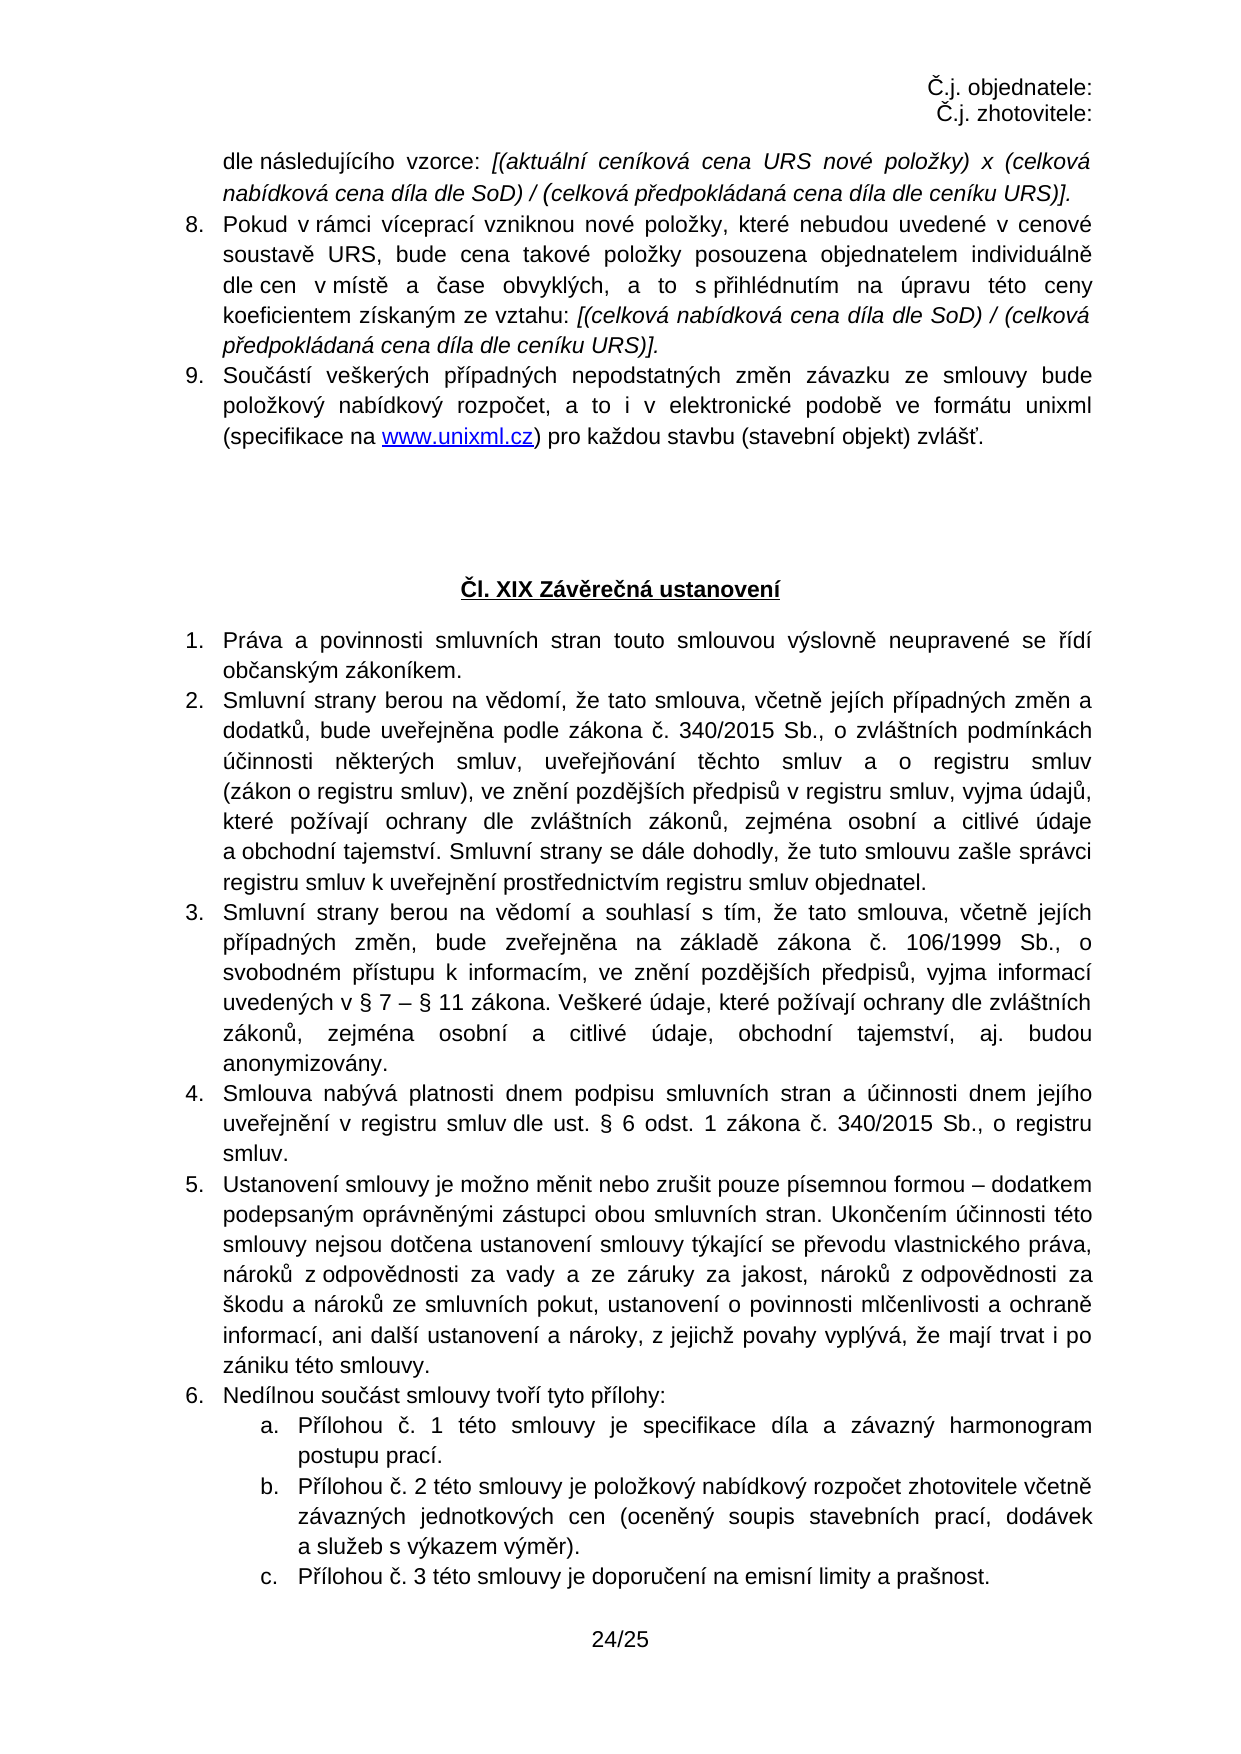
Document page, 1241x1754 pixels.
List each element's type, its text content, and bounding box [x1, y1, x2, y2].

list Smluvní strany berou na vědomí, že tato smlouva, včetně jejích případných změn a dodatků, bude uveřejněna podle zákona č. 340/2015 Sb., o zvláštních podmínkách účinnosti některých smluv, uveřejňování těchto smluv a o registru smluv (zákon o registru smluv), ve znění pozdějších předpisů v registru smluv, vyjma údajů, které požívají ochrany dle zvláštních zákonů, zejména osobní a citlivé údaje a obchodní tajemství. Smluvní strany se dále dohodly, že tuto smlouvu zašle správci registru smluv k uveřejnění prostřednictvím registru smluv objednatel. [185, 687, 1093, 895]
list Součástí veškerých případných nepodstatných změn závazku ze smlouvy bude položkový nabídkový rozpočet, a to i v elektronické podobě ve formátu unixml (specifikace na www.unixml.cz) pro každou stavbu (stavební objekt) zvlášť. [185, 362, 1093, 449]
list Přílohou č. 3 této smlouvy je doporučení na emisní limity a prašnost. [260, 1563, 1093, 1590]
list Přílohou č. 2 této smlouvy je položkový nabídkový rozpočet zhotovitele včetně závazných jednotkových cen (oceněný soupis stavebních prací, dodávek a služeb s výkazem výměr). [260, 1473, 1093, 1559]
list Pokud v rámci víceprací vzniknou nové položky, které nebudou uvedené v cenové soustavě URS, bude cena takové položky posouzena objednatelem individuálně dle cen v místě a čase obvyklých, a to s přihlédnutím na úpravu této ceny koeficientem získaným ze vztahu: [(celková nabídková cena díla dle SoD) / (celková předpokládaná cena díla dle ceníku URS)]. [185, 211, 1093, 358]
list Ustanovení smlouvy je možno měnit nebo zrušit pouze písemnou formou – dodatkem podepsaným oprávněnými zástupci obou smluvních stran. Ukončením účinnosti této smlouvy nejsou dotčena ustanovení smlouvy týkající se převodu vlastnického práva, nároků z odpovědnosti za vady a ze záruky za jakost, nároků z odpovědnosti za škodu a nároků ze smluvních pokut, ustanovení o povinnosti mlčenlivosti a ochraně informací, ani další ustanovení a nároky, z jejichž povahy vyplývá, že mají trvat i po zániku této smlouvy. [185, 1171, 1093, 1378]
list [185, 148, 1093, 207]
list Smlouva nabývá platnosti dnem podpisu smluvních stran a účinnosti dnem jejího uveřejnění v registru smluv dle ust. § 6 odst. 1 zákona č. 340/2015 Sb., o registru smluv. [185, 1080, 1093, 1167]
list Přílohou č. 1 této smlouvy je specifikace díla a závazný harmonogram postupu prací. [260, 1412, 1093, 1469]
text Čl. XIX Závěrečná ustanovení [148, 576, 1093, 602]
list Smluvní strany berou na vědomí a souhlasí s tím, že tato smlouva, včetně jejích případných změn, bude zveřejněna na základě zákona č. 106/1999 Sb., o svobodném přístupu k informacím, ve znění pozdějších předpisů, vyjma informací uvedených v § 7 – § 11 zákona. Veškeré údaje, které požívají ochrany dle zvláštních zákonů, zejména osobní a citlivé údaje, obchodní tajemství, aj. budou anonymizovány. [185, 899, 1093, 1076]
list Nedílnou součást smlouvy tvoří tyto přílohy: [185, 1382, 1093, 1408]
list Práva a povinnosti smluvních stran touto smlouvou výslovně neupravené se řídí občanským zákoníkem. [185, 627, 1093, 683]
